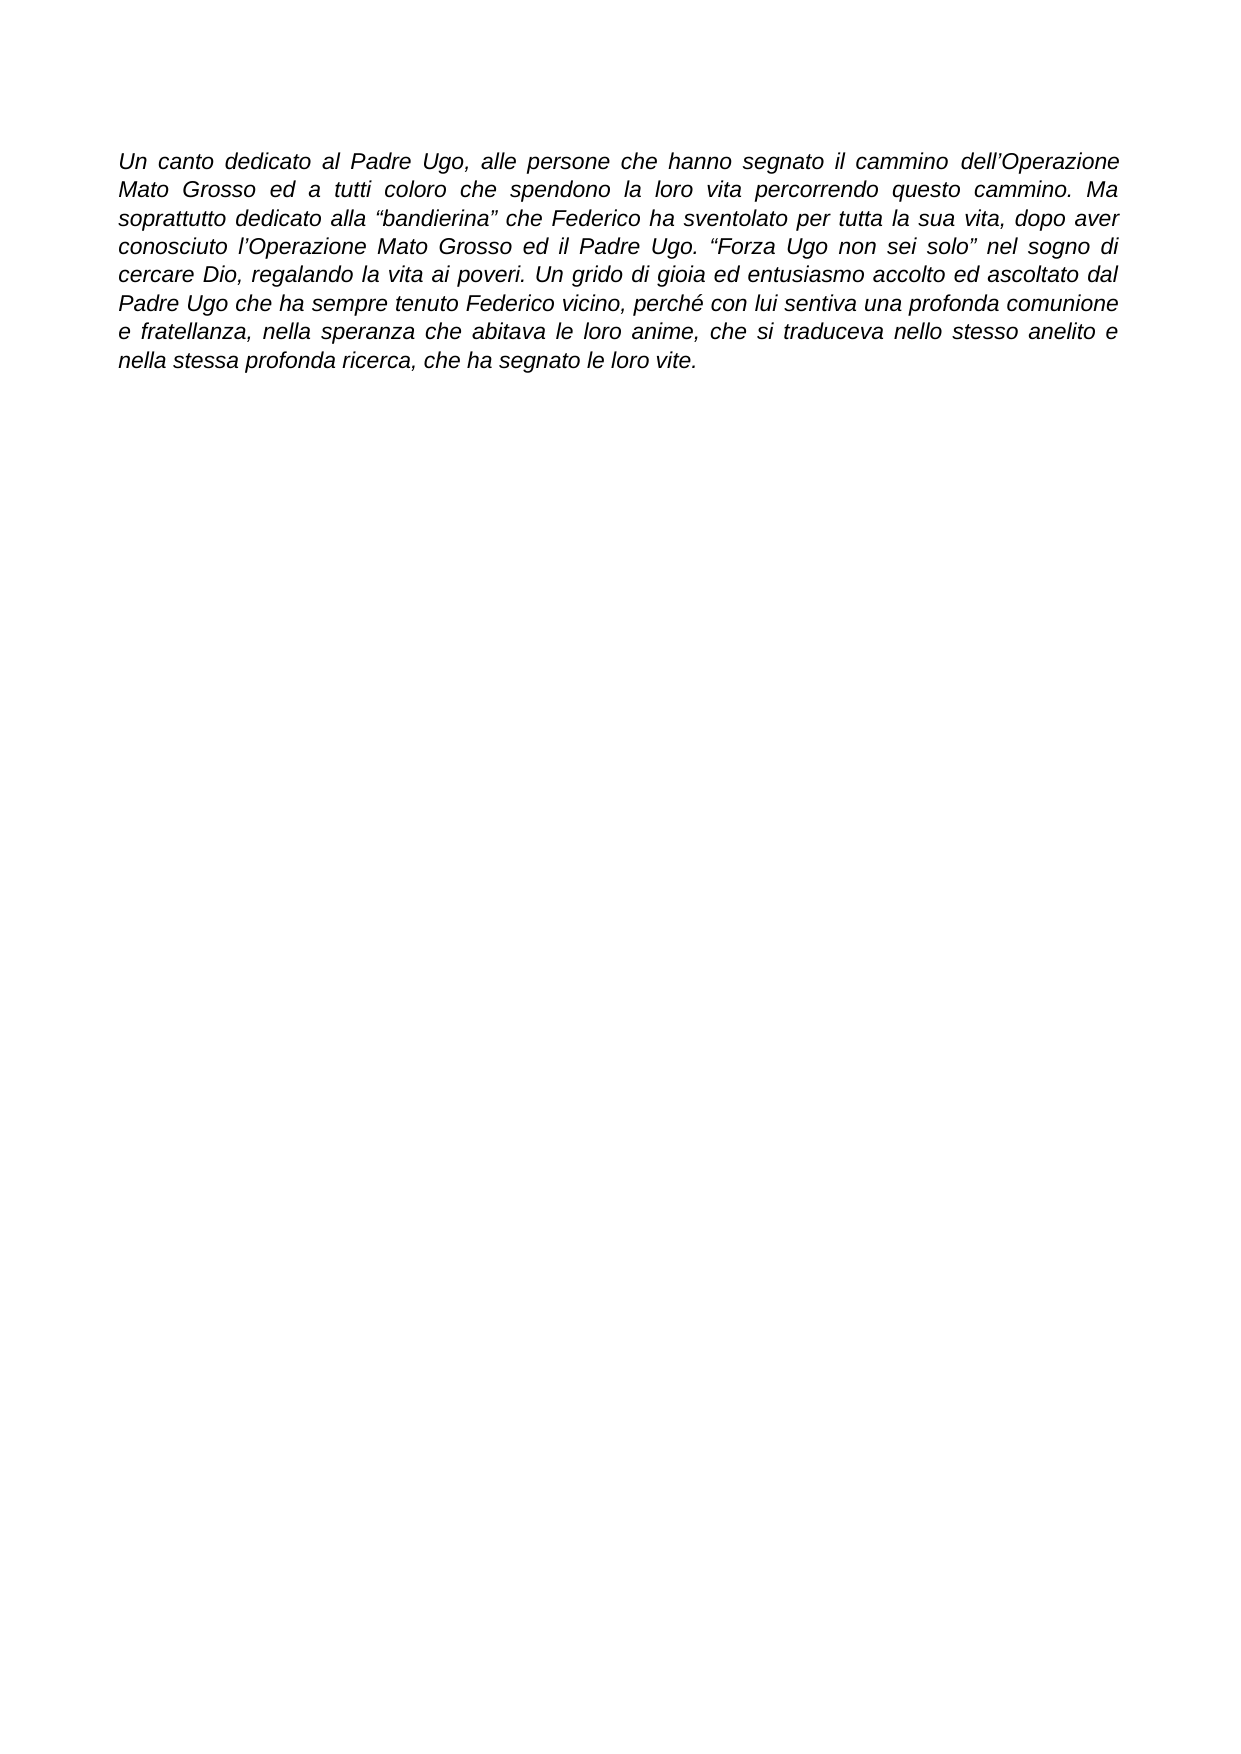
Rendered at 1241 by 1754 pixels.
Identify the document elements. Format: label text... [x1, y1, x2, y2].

text Un canto dedicato al Padre Ugo, alle persone che hanno segnato il cammino dell’Operazione Mato Grosso ed a tutti coloro che spendono la loro vita percorrendo questo cammino. Ma soprattutto dedicato alla “bandierina” che Federico ha sventolato per tutta la sua vita, dopo aver conosciuto l’Operazione Mato Grosso ed il Padre Ugo. “Forza Ugo non sei solo” nel sogno di cercare Dio, regalando la vita ai poveri. Un grido di gioia ed entusiasmo accolto ed ascoltato dal Padre Ugo che ha sempre tenuto Federico vicino, perché con lui sentiva una profonda comunione e fratellanza, nella speranza che abitava le loro anime, che si traduceva nello stesso anelito e nella stessa profonda ricerca, che ha segnato le loro vite. [118, 148, 1122, 373]
